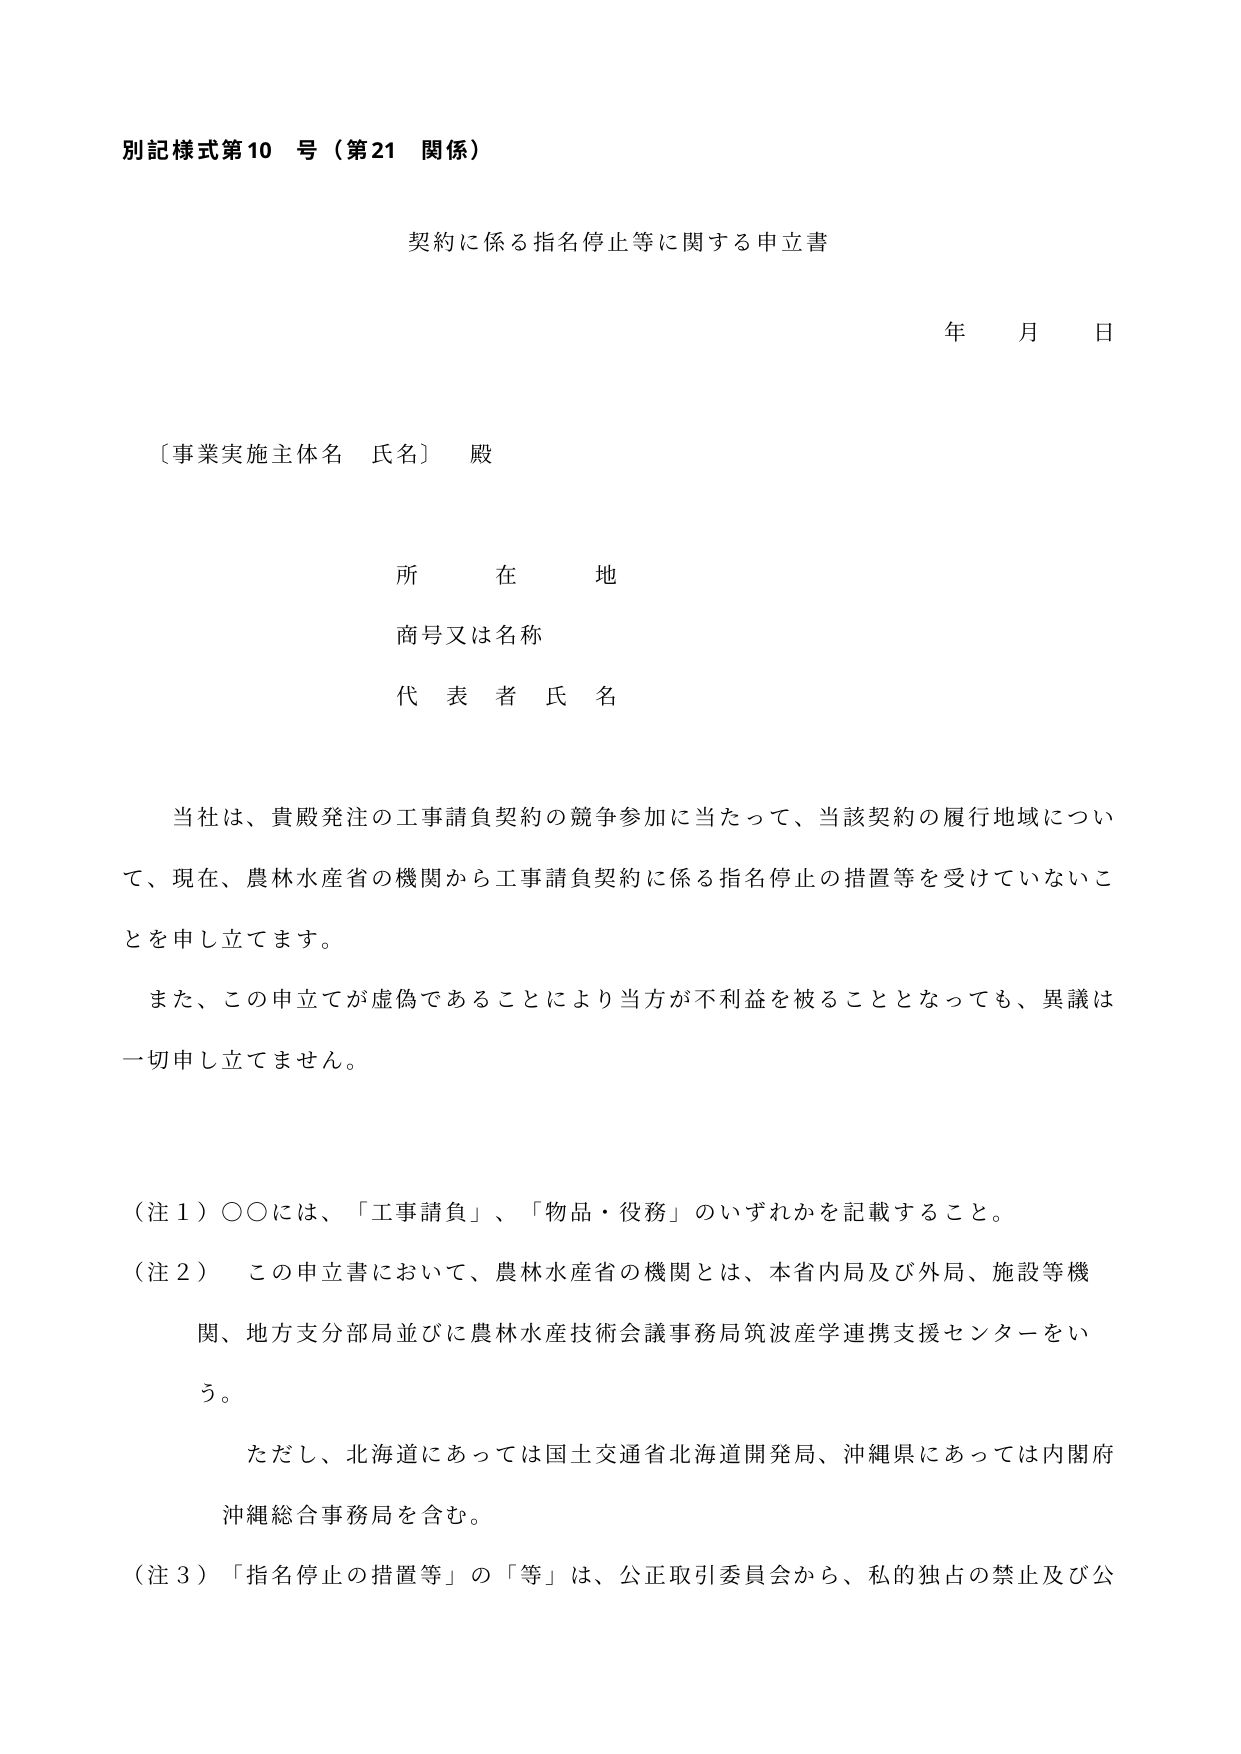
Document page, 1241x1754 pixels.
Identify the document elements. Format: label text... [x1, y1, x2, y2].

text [122, 1544, 1118, 1604]
text 当社は、貴殿発注の工事請負契約の競争参加に当たって、当該契約の履行地域について、現在、農林水産省の機関から工事請負契約に係る指名停止の措置等を受けていないことを申し立てます。 [122, 786, 1118, 968]
text 契約に係る指名停止等に関する申立書 [122, 210, 1118, 271]
text 〔事業実施主体名 氏名〕 殿 [122, 422, 1118, 483]
text 所 在 地 [122, 543, 1118, 604]
text 年 月 日 [122, 301, 1118, 362]
text 別記様式第10号（第21関係） [122, 119, 1118, 180]
text 商号又は名称 [122, 604, 1118, 665]
text ただし、北海道にあっては国土交通省北海道開発局、沖縄県にあっては内閣府沖縄総合事務局を含む。 [206, 1423, 1118, 1544]
text また、この申立てが虚偽であることにより当方が不利益を被ることとなっても、異議は一切申し立てません。 [122, 968, 1118, 1089]
text （注１）○○には、「工事請負」、「物品・役務」のいずれかを記載すること。 [122, 1180, 1118, 1241]
text 代 表 者 氏 名 [122, 665, 1118, 725]
text （注２） この申立書において、農林水産省の機関とは、本省内局及び外局、施設等機関、地方支分部局並びに農林水産技術会議事務局筑波産学連携支援センターをいう。 [122, 1241, 1118, 1423]
